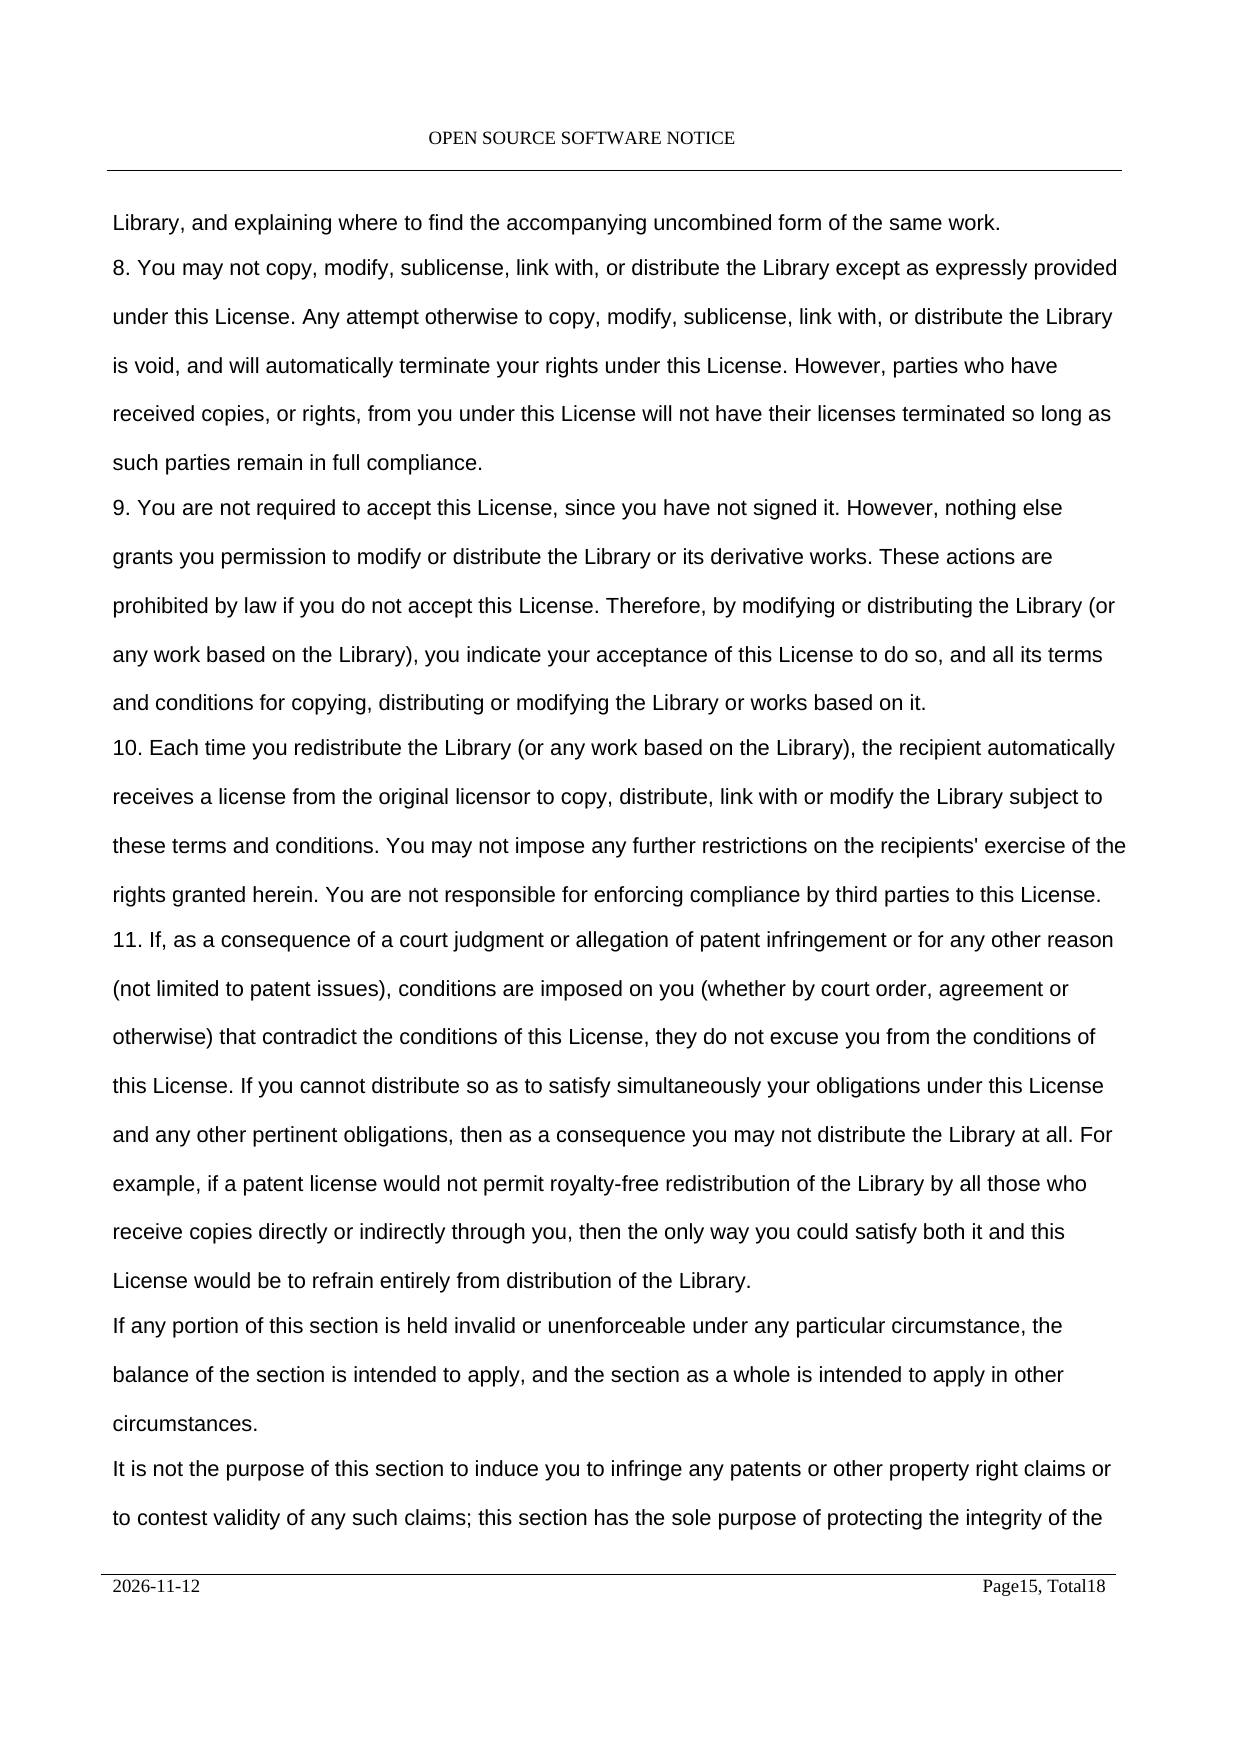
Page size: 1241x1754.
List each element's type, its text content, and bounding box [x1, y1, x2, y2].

text 8. You may not copy, modify, sublicense, link with, or distribute the Library except as expressly provided under this License. Any attempt otherwise to copy, modify, sublicense, link with, or distribute the Library is void, and will automatically terminate your rights under this License. However, parties who have received copies, or rights, from you under this License will not have their licenses terminated so long as such parties remain in full compliance. [112, 251, 1128, 479]
text 10. Each time you redistribute the Library (or any work based on the Library), the recipient automatically receives a license from the original licensor to copy, distribute, link with or modify the Library subject to these terms and conditions. You may not impose any further restrictions on the recipients' exercise of the rights granted herein. You are not responsible for enforcing compliance by third parties to this License. [112, 732, 1128, 910]
text If any portion of this section is held invalid or unenforceable under any particular circumstance, the balance of the section is intended to apply, and the section as a whole is intended to apply in other circumstances. [112, 1309, 1128, 1439]
text 11. If, as a consequence of a court judgment or allegation of patent infringement or for any other reason (not limited to patent issues), conditions are imposed on you (whether by court order, agreement or otherwise) that contradict the conditions of this License, they do not excuse you from the conditions of this License. If you cannot distribute so as to satisfy simultaneously your obligations under this License and any other pertinent obligations, then as a consequence you may not distribute the Library at all. For example, if a patent license would not permit royalty-free redistribution of the Library by all those who receive copies directly or indirectly through you, then the only way you could satisfy both it and this License would be to refrain entirely from distribution of the Library. [112, 923, 1128, 1297]
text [112, 206, 1128, 239]
text 9. You are not required to accept this License, since you have not signed it. However, nothing else grants you permission to modify or distribute the Library or its derivative works. These actions are prohibited by law if you do not accept this License. Therefore, by modifying or distributing the Library (or any work based on the Library), you indicate your acceptance of this License to do so, and all its terms and conditions for copying, distributing or modifying the Library or works based on it. [112, 492, 1128, 719]
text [112, 1452, 1128, 1533]
